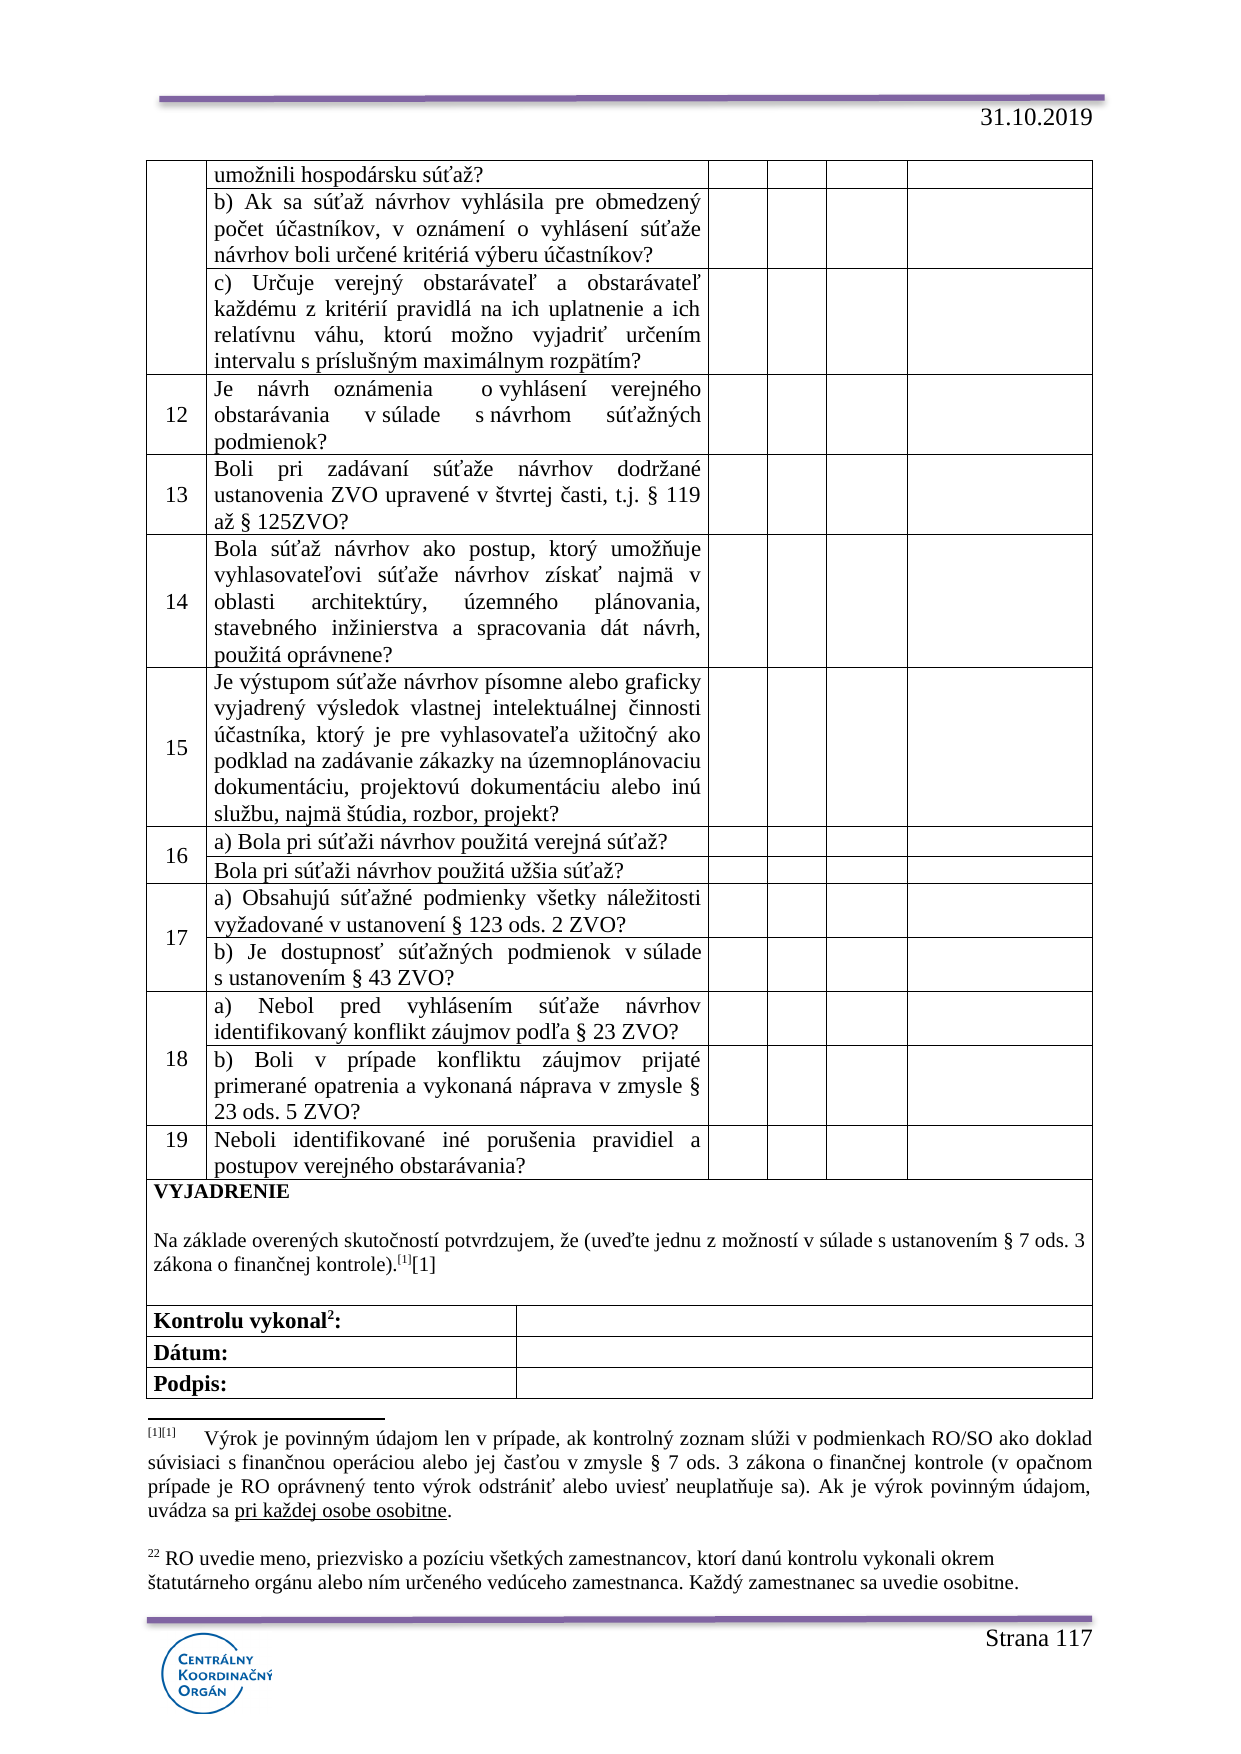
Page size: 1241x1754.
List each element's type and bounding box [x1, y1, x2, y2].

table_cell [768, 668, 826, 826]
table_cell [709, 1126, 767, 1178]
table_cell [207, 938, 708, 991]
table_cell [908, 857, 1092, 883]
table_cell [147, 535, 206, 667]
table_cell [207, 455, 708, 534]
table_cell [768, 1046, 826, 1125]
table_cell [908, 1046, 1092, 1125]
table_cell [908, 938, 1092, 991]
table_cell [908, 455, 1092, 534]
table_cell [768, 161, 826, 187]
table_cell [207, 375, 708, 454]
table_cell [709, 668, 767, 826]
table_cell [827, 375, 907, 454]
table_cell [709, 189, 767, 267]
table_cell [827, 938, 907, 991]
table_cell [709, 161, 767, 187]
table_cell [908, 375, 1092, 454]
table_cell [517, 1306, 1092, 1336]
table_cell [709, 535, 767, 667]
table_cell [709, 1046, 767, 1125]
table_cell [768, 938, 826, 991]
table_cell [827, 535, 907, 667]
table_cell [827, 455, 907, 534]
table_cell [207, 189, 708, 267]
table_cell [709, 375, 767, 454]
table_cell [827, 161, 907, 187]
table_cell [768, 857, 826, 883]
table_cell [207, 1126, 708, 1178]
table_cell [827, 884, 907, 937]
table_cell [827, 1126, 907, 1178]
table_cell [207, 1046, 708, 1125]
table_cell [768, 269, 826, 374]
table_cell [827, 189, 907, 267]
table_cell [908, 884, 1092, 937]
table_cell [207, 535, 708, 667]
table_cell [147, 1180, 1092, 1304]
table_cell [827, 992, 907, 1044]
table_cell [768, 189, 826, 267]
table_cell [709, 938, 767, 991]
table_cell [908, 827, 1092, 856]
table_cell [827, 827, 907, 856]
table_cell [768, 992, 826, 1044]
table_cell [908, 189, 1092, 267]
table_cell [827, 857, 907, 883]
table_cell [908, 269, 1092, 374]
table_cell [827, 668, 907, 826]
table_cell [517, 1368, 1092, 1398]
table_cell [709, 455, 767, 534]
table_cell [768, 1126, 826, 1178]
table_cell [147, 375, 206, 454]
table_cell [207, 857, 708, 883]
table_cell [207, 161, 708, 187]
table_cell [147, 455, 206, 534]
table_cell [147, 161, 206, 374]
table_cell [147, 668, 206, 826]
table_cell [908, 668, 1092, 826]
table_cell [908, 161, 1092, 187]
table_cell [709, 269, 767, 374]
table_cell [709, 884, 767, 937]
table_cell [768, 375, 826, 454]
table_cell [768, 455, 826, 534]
picture [159, 1631, 272, 1713]
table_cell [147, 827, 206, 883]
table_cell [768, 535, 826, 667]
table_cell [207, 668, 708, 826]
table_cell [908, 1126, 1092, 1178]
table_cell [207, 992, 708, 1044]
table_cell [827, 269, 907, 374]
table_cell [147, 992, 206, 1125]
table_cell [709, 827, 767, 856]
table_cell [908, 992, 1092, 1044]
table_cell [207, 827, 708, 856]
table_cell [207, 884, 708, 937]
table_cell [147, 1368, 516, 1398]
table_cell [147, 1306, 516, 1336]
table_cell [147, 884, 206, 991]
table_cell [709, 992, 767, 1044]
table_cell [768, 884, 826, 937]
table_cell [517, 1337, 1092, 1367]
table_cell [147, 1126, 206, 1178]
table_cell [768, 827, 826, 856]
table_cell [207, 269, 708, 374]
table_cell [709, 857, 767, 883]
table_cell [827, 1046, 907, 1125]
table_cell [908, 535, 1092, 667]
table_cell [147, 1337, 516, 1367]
